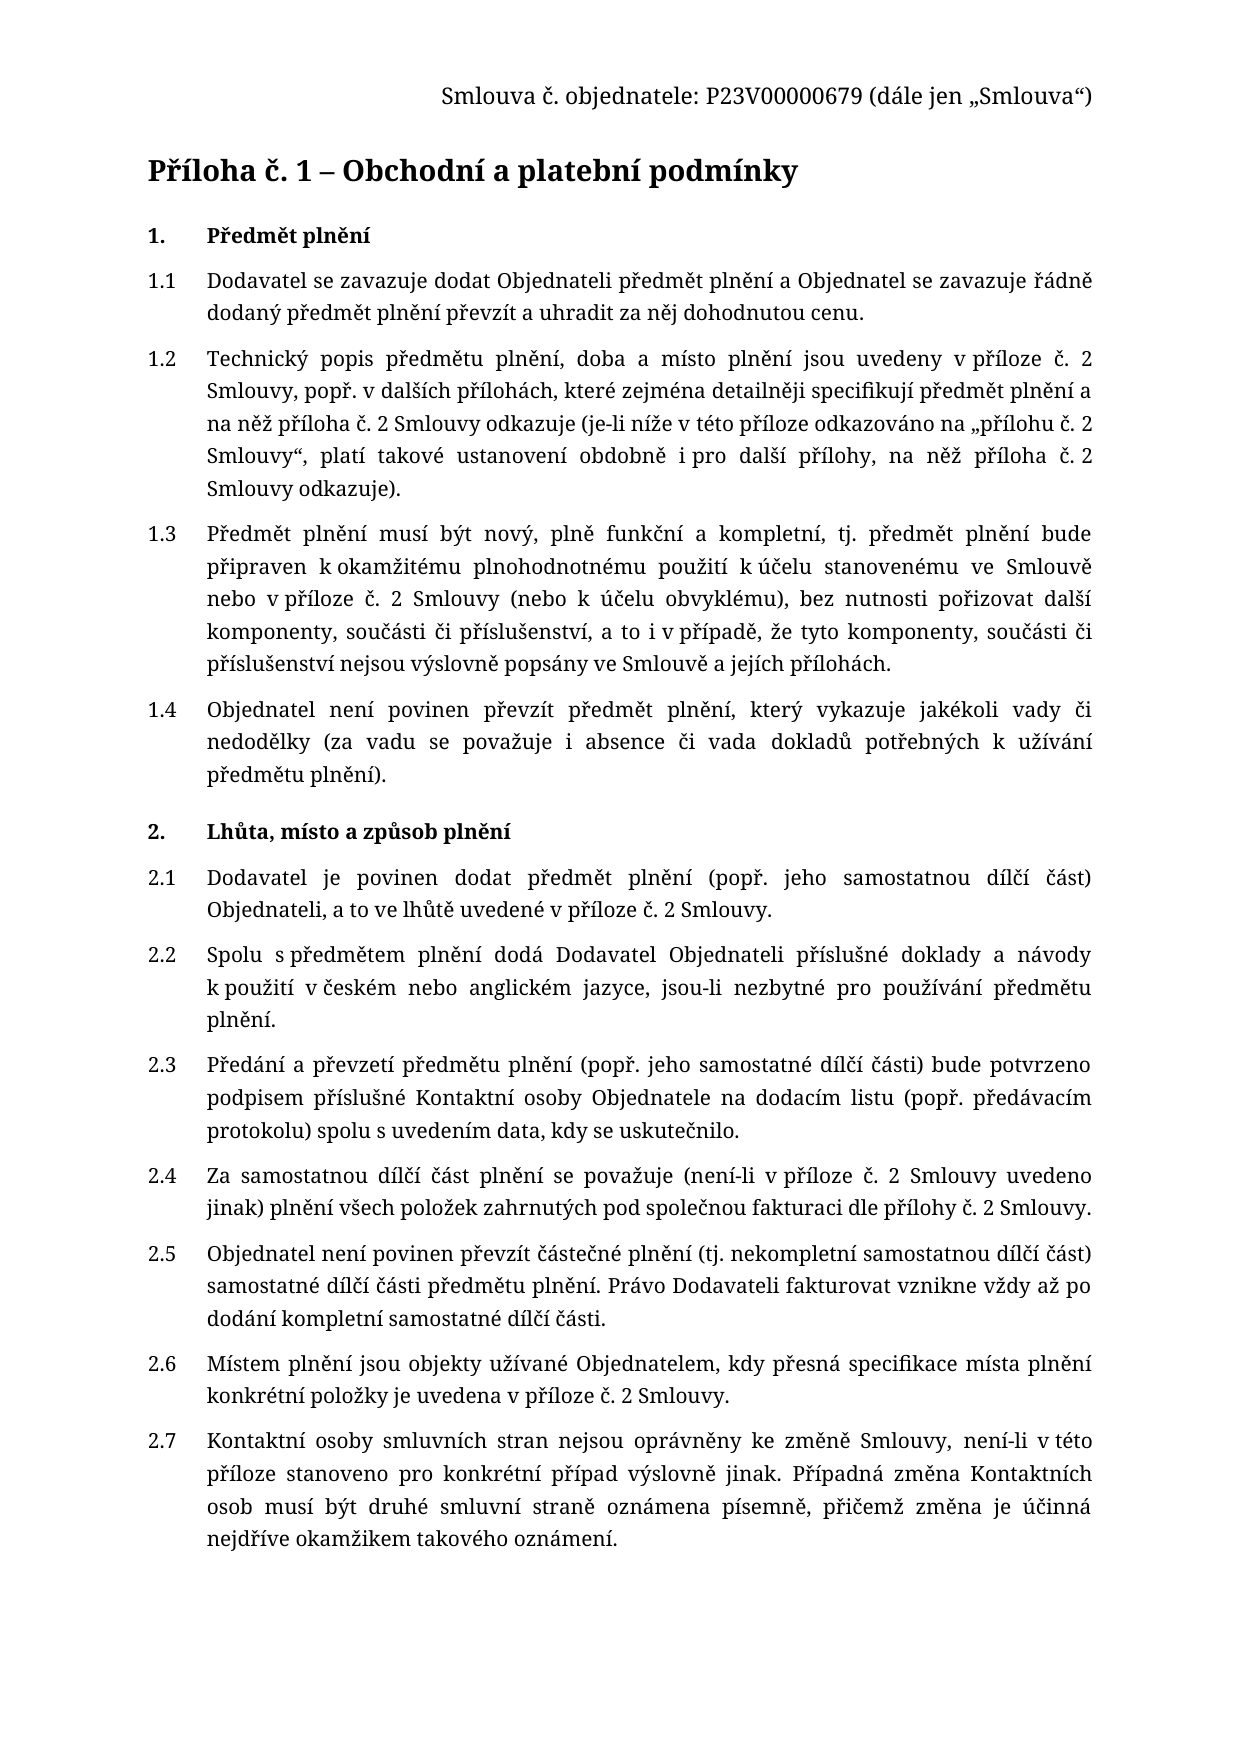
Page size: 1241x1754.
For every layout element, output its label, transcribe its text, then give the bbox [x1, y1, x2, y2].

list Předání a převzetí předmětu plnění (popř. jeho samostatné dílčí části) bude potvrzeno podpisem příslušné Kontaktní osoby Objednatele na dodacím listu (popř. předávacím protokolu) spolu s uvedením data, kdy se uskutečnilo. [148, 1051, 1093, 1144]
list Lhůta, místo a způsob plnění [148, 817, 1093, 846]
list Za samostatnou dílčí část plnění se považuje (není-li v příloze č. 2 Smlouvy uvedeno jinak) plnění všech položek zahrnutých pod společnou fakturaci dle přílohy č. 2 Smlouvy. [148, 1161, 1093, 1222]
list Místem plnění jsou objekty užívané Objednatelem, kdy přesná specifikace místa plnění konkrétní položky je uvedena v příloze č. 2 Smlouvy. [148, 1349, 1093, 1410]
list Spolu s předmětem plnění dodá Dodavatel Objednateli příslušné doklady a návody k použití v českém nebo anglickém jazyce, jsou-li nezbytné pro používání předmětu plnění. [148, 940, 1093, 1034]
list Kontaktní osoby smluvních stran nejsou oprávněny ke změně Smlouvy, není-li v této příloze stanoveno pro konkrétní případ výslovně jinak. Případná změna Kontaktních osob musí být druhé smluvní straně oznámena písemně, přičemž změna je účinná nejdříve okamžikem takového oznámení. [148, 1427, 1093, 1553]
text Příloha č. 1 – Obchodní a platební podmínky [148, 150, 1093, 190]
list Dodavatel se zavazuje dodat Objednateli předmět plnění a Objednatel se zavazuje řádně dodaný předmět plnění převzít a uhradit za něj dohodnutou cenu. [148, 266, 1093, 327]
list Předmět plnění musí být nový, plně funkční a kompletní, tj. předmět plnění bude připraven k okamžitému plnohodnotnému použití k účelu stanovenému ve Smlouvě nebo v příloze č. 2 Smlouvy (nebo k účelu obvyklému), bez nutnosti pořizovat další komponenty, součásti či příslušenství, a to i v případě, že tyto komponenty, součásti či příslušenství nejsou výslovně popsány ve Smlouvě a jejích přílohách. [148, 519, 1093, 678]
list Technický popis předmětu plnění, doba a místo plnění jsou uvedeny v příloze č. 2 Smlouvy, popř. v dalších přílohách, které zejména detailněji specifikují předmět plnění a na něž příloha č. 2 Smlouvy odkazuje (je-li níže v této příloze odkazováno na „přílohu č. 2 Smlouvy“, platí takové ustanovení obdobně i pro další přílohy, na něž příloha č. 2 Smlouvy odkazuje). [148, 344, 1093, 502]
list Objednatel není povinen převzít předmět plnění, který vykazuje jakékoli vady či nedodělky (za vadu se považuje i absence či vada dokladů potřebných k užívání předmětu plnění). [148, 695, 1093, 788]
list Dodavatel je povinen dodat předmět plnění (popř. jeho samostatnou dílčí část) Objednateli, a to ve lhůtě uvedené v příloze č. 2 Smlouvy. [148, 863, 1093, 924]
list Objednatel není povinen převzít částečné plnění (tj. nekompletní samostatnou dílčí část) samostatné dílčí části předmětu plnění. Právo Dodavateli fakturovat vznikne vždy až po dodání kompletní samostatné dílčí části. [148, 1239, 1093, 1332]
list Předmět plnění [148, 221, 1093, 249]
